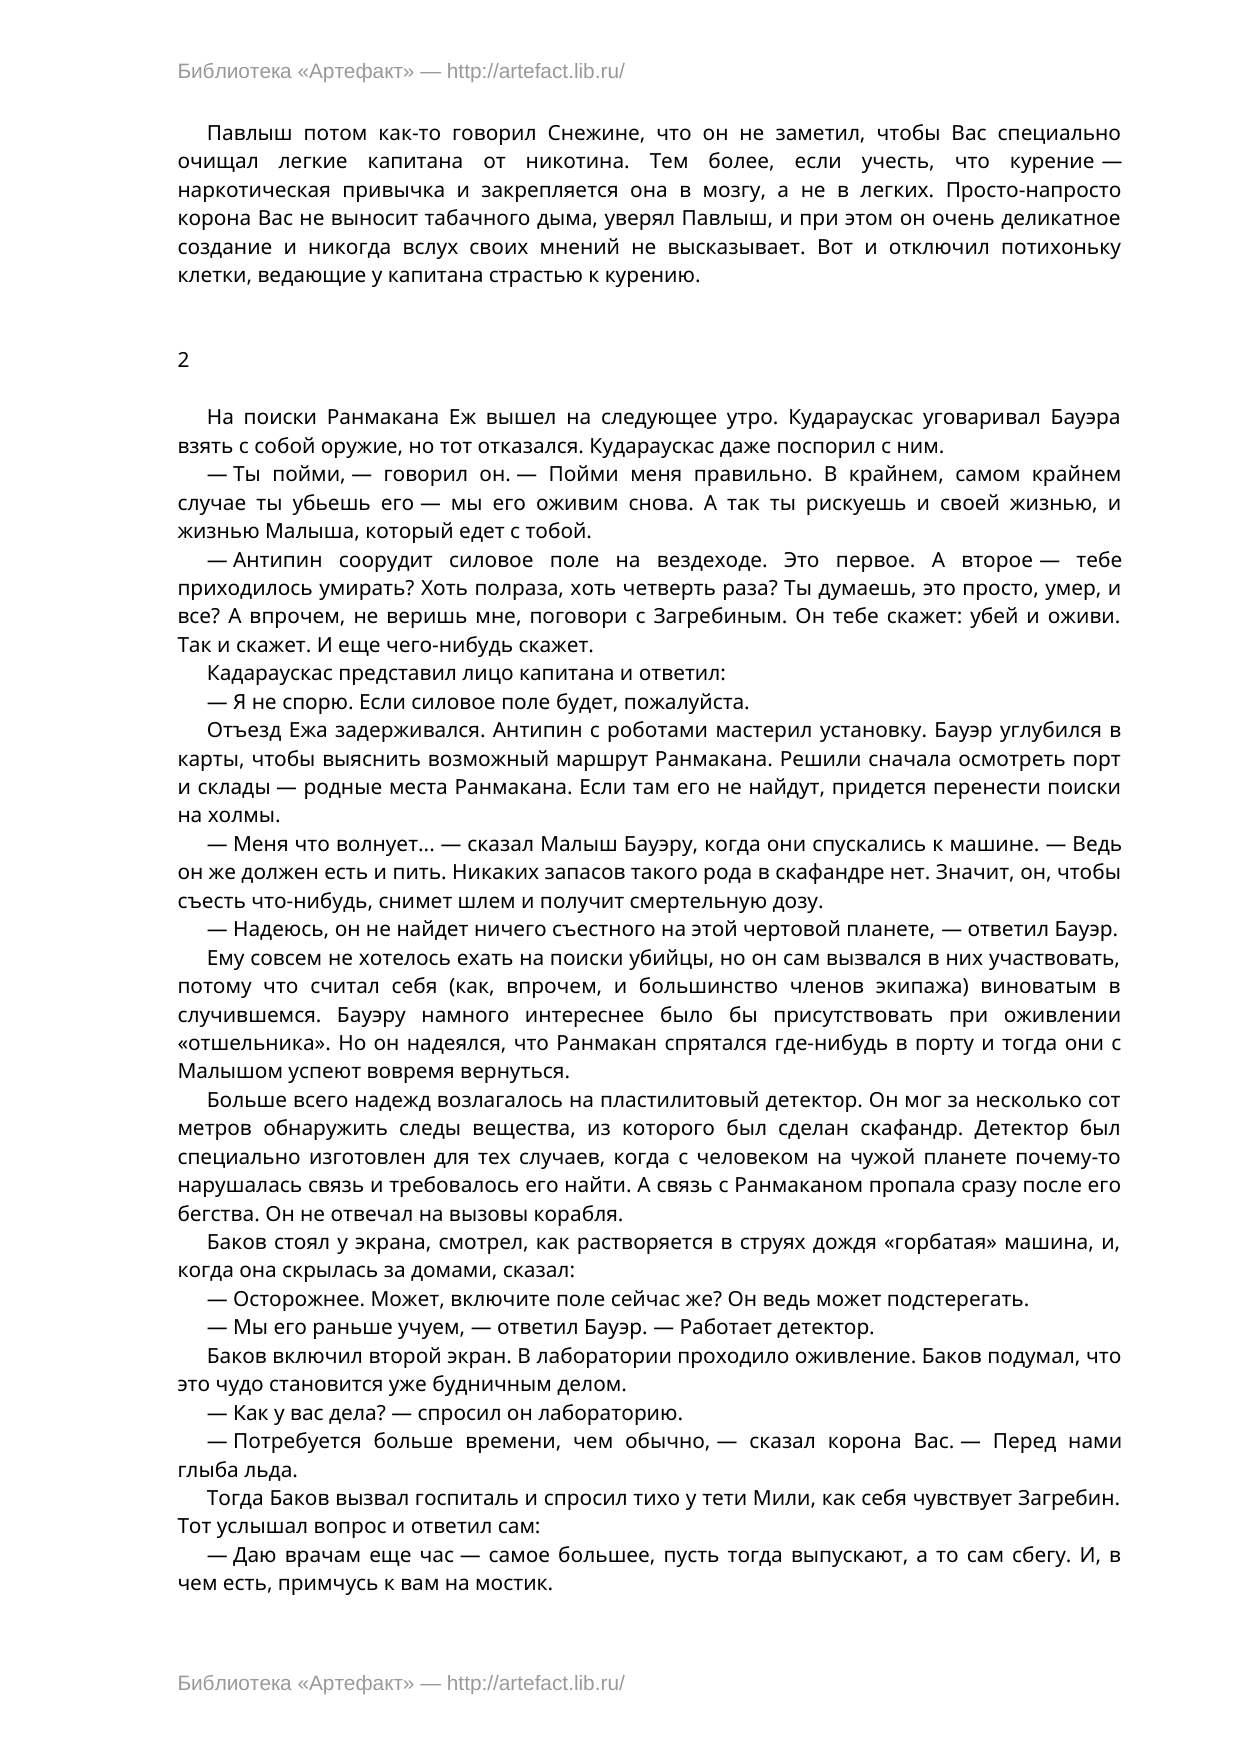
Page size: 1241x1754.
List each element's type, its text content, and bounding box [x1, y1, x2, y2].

text — Надеюсь, он не найдет ничего съестного на этой чертовой планете, — ответил Бауэр. [177, 914, 1122, 943]
text — Антипин соорудит силовое поле на вездеходе. Это первое. А второе — тебе приходилось умирать? Хоть полраза, хоть четверть раза? Ты думаешь, это просто, умер, и все? А впрочем, не веришь мне, поговори с Загребиным. Он тебе скажет: убей и оживи. Так и скажет. И еще чего-нибудь скажет. [177, 545, 1122, 658]
text Павлыш потом как-то говорил Снежине, что он не заметил, чтобы Вас специально очищал легкие капитана от никотина. Тем более, если учесть, что курение — наркотическая привычка и закрепляется она в мозгу, а не в легких. Просто-напросто корона Вас не выносит табачного дыма, уверял Павлыш, и при этом он очень деликатное создание и никогда вслух своих мнений не высказывает. Вот и отключил потихоньку клетки, ведающие у капитана страстью к курению. [177, 118, 1122, 289]
text — Ты пойми, — говорил он. — Пойми меня правильно. В крайнем, самом крайнем случае ты убьешь его — мы его оживим снова. А так ты рискуешь и своей жизнью, и жизнью Малыша, который едет с тобой. [177, 459, 1122, 545]
text Кадараускас представил лицо капитана и ответил: [177, 658, 1122, 687]
text — Даю врачам еще час — самое большее, пусть тогда выпускают, а то сам сбегу. И, в чем есть, примчусь к вам на мостик. [177, 1540, 1122, 1597]
text Баков включил второй экран. В лаборатории проходило оживление. Баков подумал, что это чудо становится уже будничным делом. [177, 1341, 1122, 1398]
text — Меня что волнует... — сказал Малыш Бауэру, когда они спускались к машине. — Ведь он же должен есть и пить. Никаких запасов такого рода в скафандре нет. Значит, он, чтобы съесть что-нибудь, снимет шлем и получит смертельную дозу. [177, 829, 1122, 914]
text — Мы его раньше учуем, — ответил Бауэр. — Работает детектор. [177, 1312, 1122, 1341]
text Баков стоял у экрана, смотрел, как растворяется в струях дождя «горбатая» машина, и, когда она скрылась за домами, сказал: [177, 1227, 1122, 1284]
text Ему совсем не хотелось ехать на поиски убийцы, но он сам вызвался в них участвовать, потому что считал себя (как, впрочем, и большинство членов экипажа) виноватым в случившемся. Бауэру намного интереснее было бы присутствовать при оживлении «отшельника». Но он надеялся, что Ранмакан спрятался где-нибудь в порту и тогда они с Малышом успеют вовремя вернуться. [177, 943, 1122, 1085]
text Тогда Баков вызвал госпиталь и спросил тихо у тети Мили, как себя чувствует Загребин. Тот услышал вопрос и ответил сам: [177, 1483, 1122, 1540]
text На поиски Ранмакана Еж вышел на следующее утро. Кудараускас уговаривал Бауэра взять с собой оружие, но тот отказался. Кудараускас даже поспорил с ним. [177, 402, 1122, 459]
text Больше всего надежд возлагалось на пластилитовый детектор. Он мог за несколько сот метров обнаружить следы вещества, из которого был сделан скафандр. Детектор был специально изготовлен для тех случаев, когда с человеком на чужой планете почему-то нарушалась связь и требовалось его найти. А связь с Ранмаканом пропала сразу после его бегства. Он не отвечал на вызовы корабля. [177, 1085, 1122, 1227]
text — Как у вас дела? — спросил он лабораторию. [177, 1398, 1122, 1426]
text — Потребуется больше времени, чем обычно, — сказал корона Вас. — Перед нами глыба льда. [177, 1426, 1122, 1483]
subtitle 2 [177, 346, 1122, 374]
text — Я не спорю. Если силовое поле будет, пожалуйста. [177, 687, 1122, 715]
text — Осторожнее. Может, включите поле сейчас же? Он ведь может подстерегать. [177, 1284, 1122, 1312]
text Отъезд Ежа задерживался. Антипин с роботами мастерил установку. Бауэр углубился в карты, чтобы выяснить возможный маршрут Ранмакана. Решили сначала осмотреть порт и склады — родные места Ранмакана. Если там его не найдут, придется перенести поиски на холмы. [177, 715, 1122, 829]
